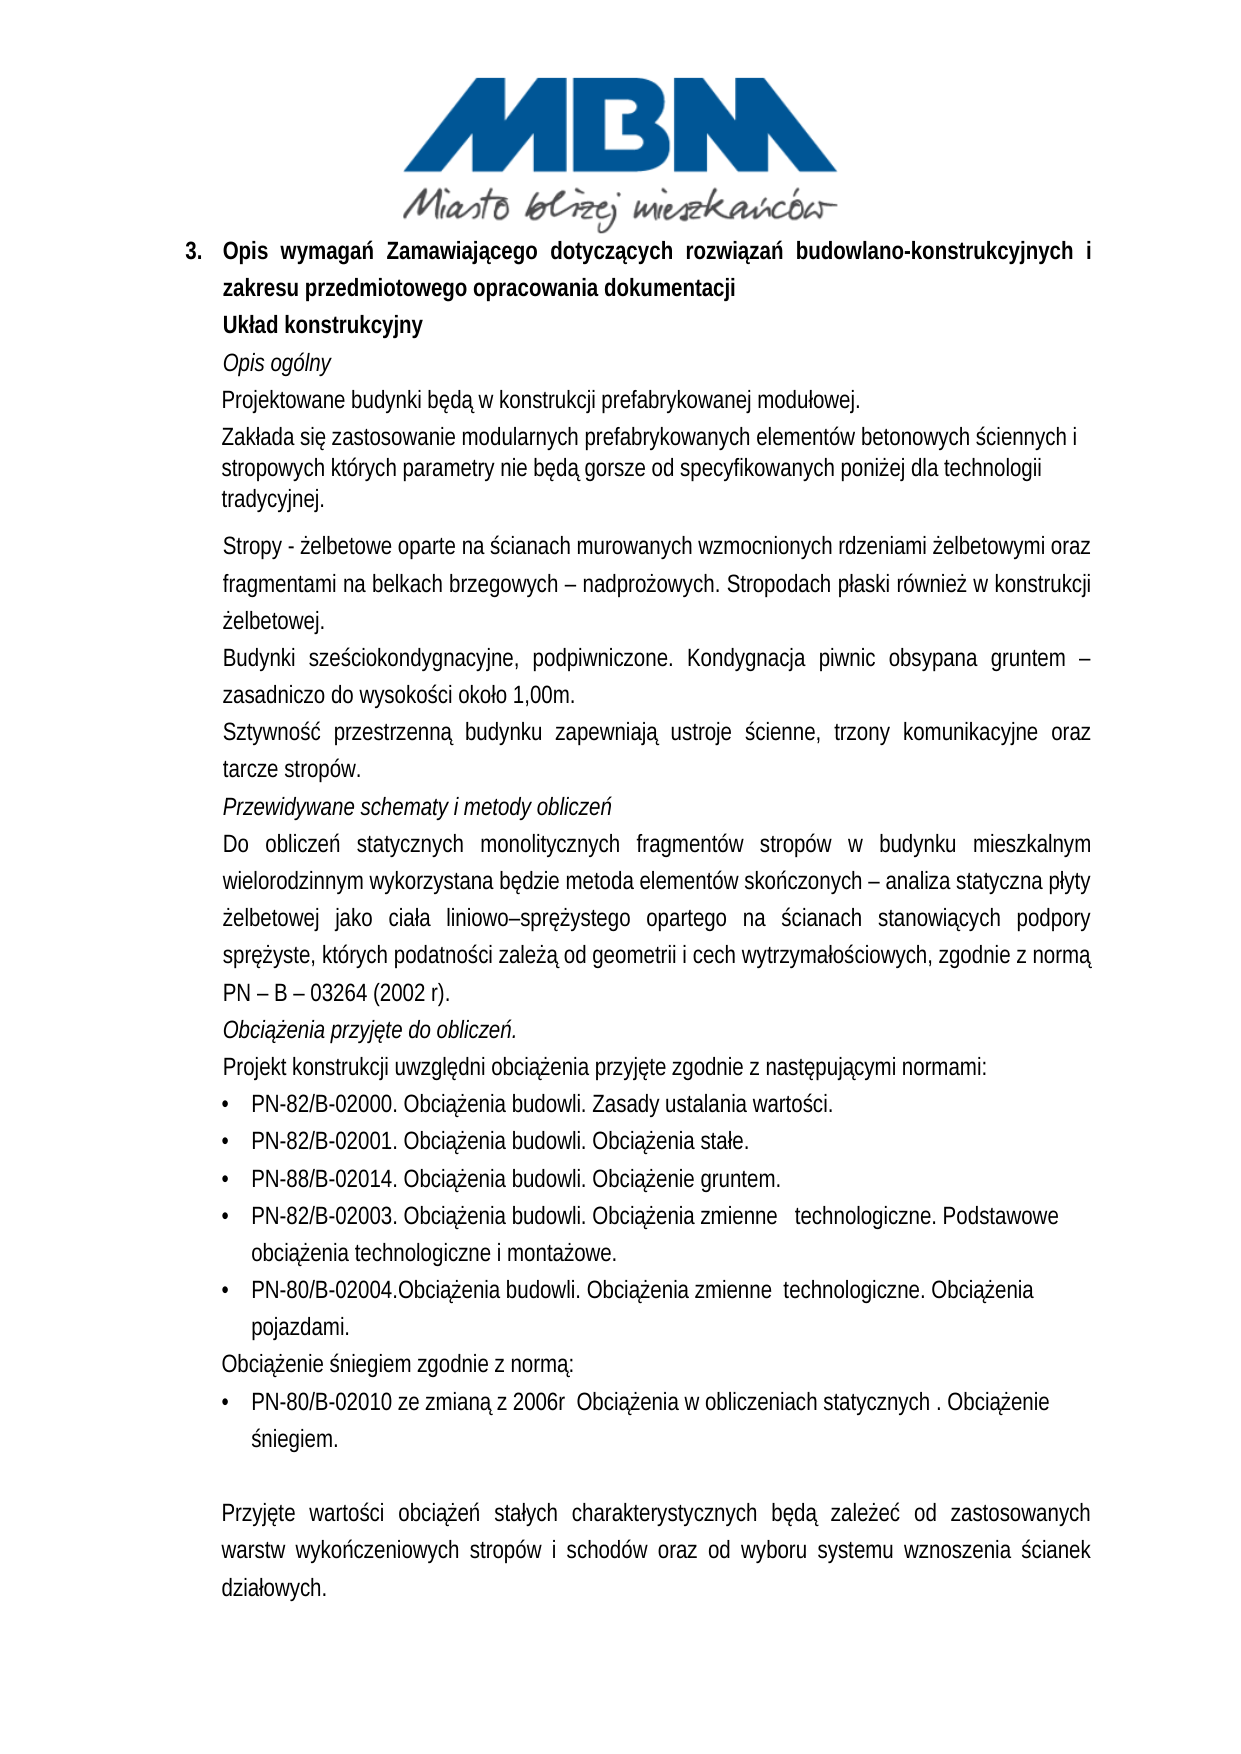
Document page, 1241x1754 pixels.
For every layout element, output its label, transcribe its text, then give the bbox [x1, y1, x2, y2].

text Przyjęte wartości obciążeń stałych charakterystycznych będą zależeć od zastosowanych warstw wykończeniowych stropów i schodów oraz od wyboru systemu wznoszenia ścianek działowych. [221, 1498, 1093, 1601]
list Stropy - żelbetowe oparte na ścianach murowanych wzmocnionych rdzeniami żelbetowymi oraz fragmentami na belkach brzegowych – nadprożowych. Stropodach płaski również w konstrukcji żelbetowej. [223, 531, 1093, 634]
text • PN-80/B-02010 ze zmianą z 2006r Obciążenia w obliczeniach statycznych . Obciążenie śniegiem. [221, 1387, 1093, 1452]
list Sztywność przestrzenną budynku zapewniają ustroje ścienne, trzony komunikacyjne oraz tarcze stropów. [223, 717, 1093, 783]
list Opis ogólny [223, 347, 1093, 376]
list Obciążenia przyjęte do obliczeń. [223, 1015, 1093, 1043]
list Budynki sześciokondygnacyjne, podpiwniczone. Kondygnacja piwnic obsypana gruntem – zasadniczo do wysokości około 1,00m. [223, 643, 1093, 709]
text • PN-88/B-02014. Obciążenia budowli. Obciążenie gruntem. [221, 1163, 1093, 1192]
list Przewidywane schematy i metody obliczeń [223, 792, 1093, 820]
text Obciążenie śniegiem zgodnie z normą: [221, 1349, 1093, 1378]
text • PN-82/B-02000. Obciążenia budowli. Zasady ustalania wartości. [221, 1089, 1093, 1118]
list Do obliczeń statycznych monolitycznych fragmentów stropów w budynku mieszkalnym wielorodzinnym wykorzystana będzie metoda elementów skończonych – analiza statyczna płyty żelbetowej jako ciała liniowo–sprężystego opartego na ścianach stanowiących podpory sprężyste, których podatności zależą od geometrii i cech wytrzymałościowych, zgodnie z normą PN – B – 03264 (2002 r). [223, 829, 1093, 1006]
list Opis wymagań Zamawiającego dotyczących rozwiązań budowlano-konstrukcyjnych i zakresu przedmiotowego opracowania dokumentacji [185, 236, 1093, 302]
picture [395, 73, 845, 236]
text • PN-82/B-02001. Obciążenia budowli. Obciążenia stałe. [221, 1126, 1093, 1155]
text Projektowane budynki będą w konstrukcji prefabrykowanej modułowej. [221, 385, 1093, 413]
text • PN-80/B-02004.Obciążenia budowli. Obciążenia zmienne technologiczne. Obciążenia pojazdami. [221, 1275, 1093, 1341]
text Zakłada się zastosowanie modularnych prefabrykowanych elementów betonowych ściennych i stropowych których parametry nie będą gorsze od specyfikowanych poniżej dla technologii tradycyjnej. [221, 422, 1093, 512]
list Układ konstrukcyjny [223, 310, 1093, 339]
text • PN-82/B-02003. Obciążenia budowli. Obciążenia zmienne technologiczne. Podstawowe obciążenia technologiczne i montażowe. [221, 1201, 1093, 1267]
list Projekt konstrukcji uwzględni obciążenia przyjęte zgodnie z następującymi normami: [223, 1052, 1093, 1081]
